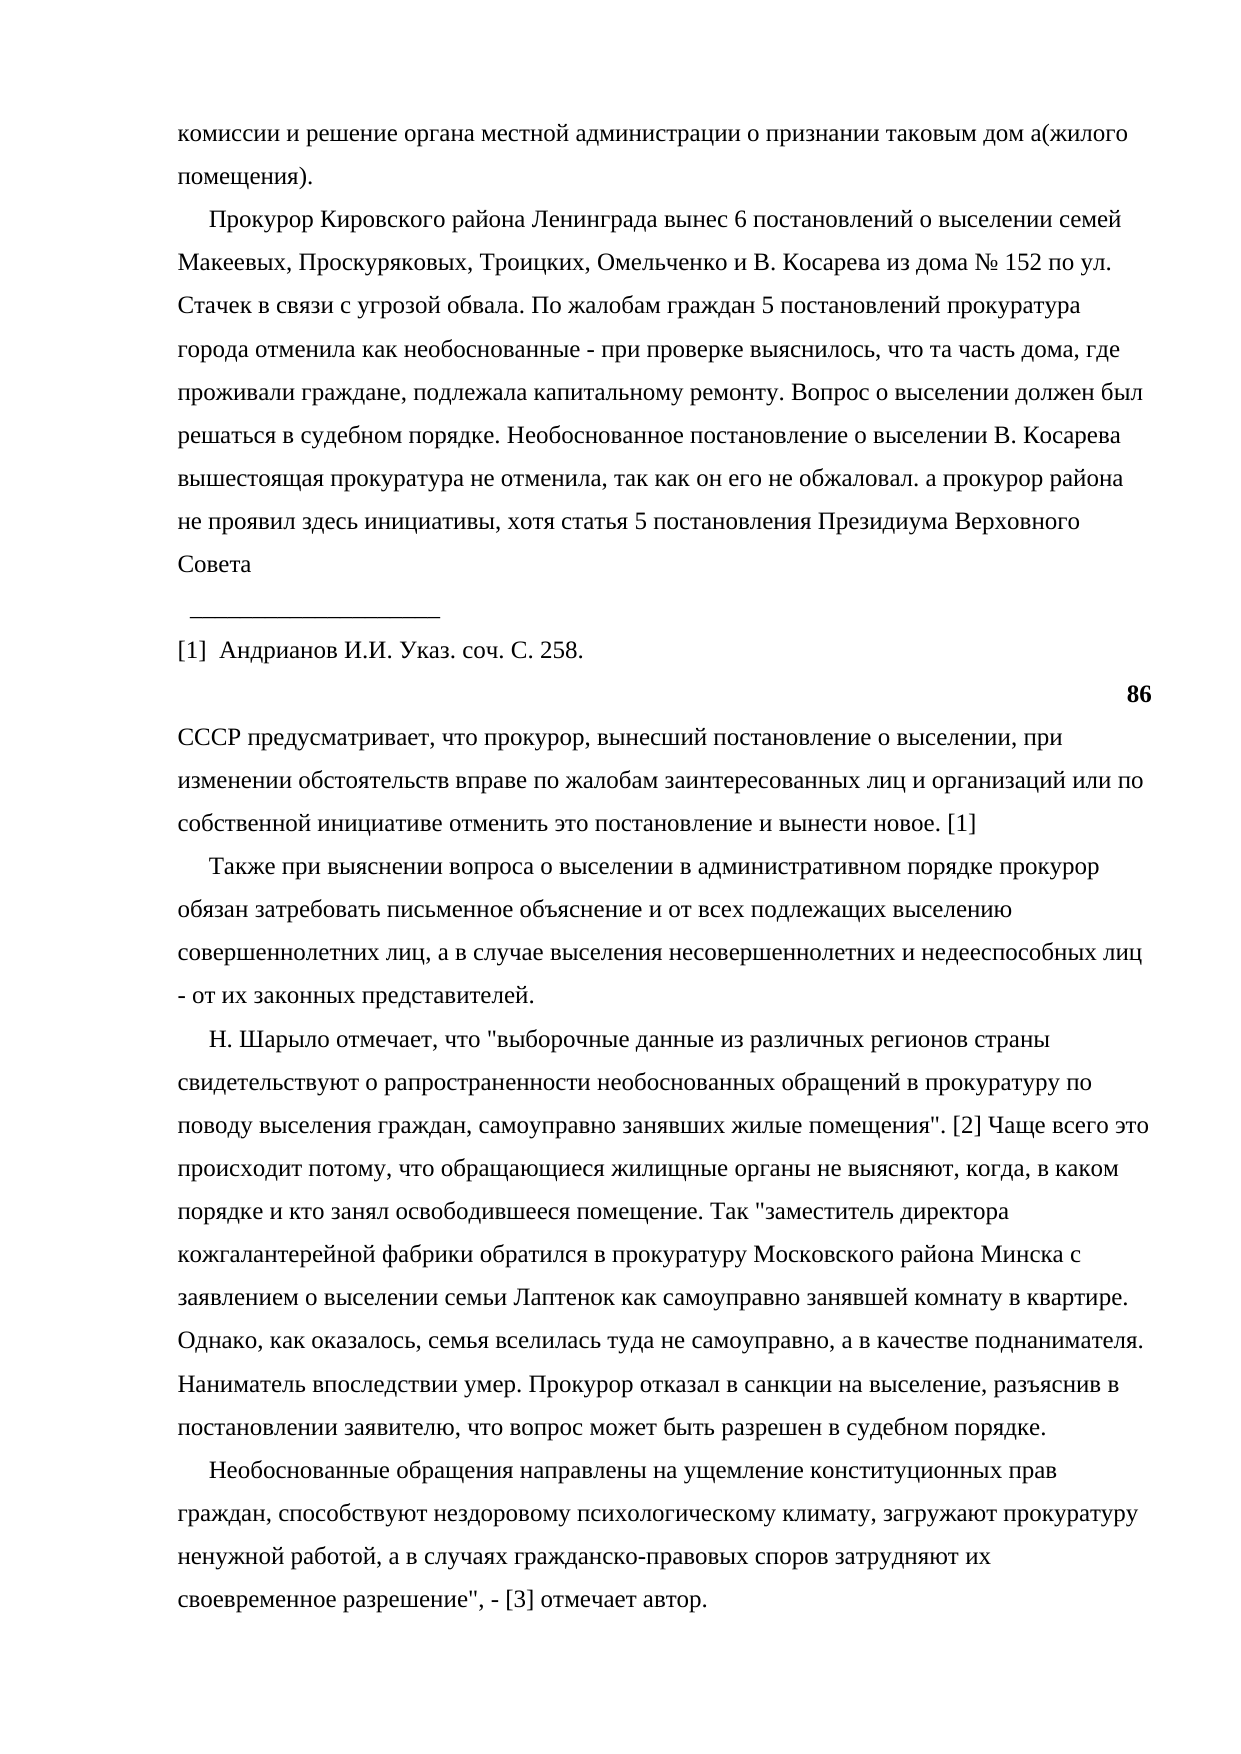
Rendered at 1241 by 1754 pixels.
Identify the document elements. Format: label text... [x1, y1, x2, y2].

text Также при выяснении вопроса о выселении в административном порядке прокурор обязан затребовать письменное объяснение и от всех подлежащих выселению совершеннолетних лиц, а в случае выселения несовершеннолетних и недееспособных лиц - от их законных представителей. [177, 851, 1152, 1009]
text Н. Шарыло отмечает, что "выборочные данные из различных регионов страны свидетельствуют о рапространенности необоснованных обращений в прокуратуру по поводу выселения граждан, самоуправно занявших жилые помещения". [2] Чаще всего это происходит потому, что обращающиеся жилищные органы не выясняют, когда, в каком порядке и кто занял освободившееся помещение. Так "заместитель директора кожгалантерейной фабрики обратился в прокуратуру Московского района Минска с заявлением о выселении семьи Лаптенок как самоуправно занявшей комнату в квартире. Однако, как оказалось, семья вселилась туда не самоуправно, а в качестве поднанимателя. Наниматель впоследствии умер. Прокурор отказал в санкции на выселение, разъяснив в постановлении заявителю, что вопрос может быть разрешен в судебном порядке. [177, 1024, 1152, 1441]
text ____________________ [177, 592, 1152, 621]
text Прокурор Кировского района Ленинграда вынес 6 постановлений о выселении семей Макеевых, Проскуряковых, Троицких, Омельченко и В. Косарева из дома № 152 по ул. Стачек в связи с угрозой обвала. По жалобам граждан 5 постановлений прокуратура города отменила как необоснованные - при проверке выяснилось, что та часть дома, где проживали граждане, подлежала капитальному ремонту. Вопрос о выселении должен был решаться в судебном порядке. Необоснованное постановление о выселении В. Косарева вышестоящая прокуратура не отменила, так как он его не обжаловал. а прокурор района не проявил здесь инициативы, хотя статья 5 постановления Президиума Верховного Совета [177, 204, 1152, 578]
text СССР предусматривает, что прокурор, вынесший постановление о выселении, при изменении обстоятельств вправе по жалобам заинтересованных лиц и организаций или по собственной инициативе отменить это постановление и вынести новое. [1] [177, 722, 1152, 837]
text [177, 118, 1152, 190]
text Необоснованные обращения направлены на ущемление конституционных прав граждан, способствуют нездоровому психологическому климату, загружают прокуратуру ненужной работой, а в случаях гражданско-правовых споров затрудняют их своевременное разрешение", - [3] отмечает автор. [177, 1455, 1152, 1613]
text [1] Андрианов И.И. Указ. соч. С. 258. [177, 636, 1152, 664]
text 86 [177, 679, 1152, 707]
